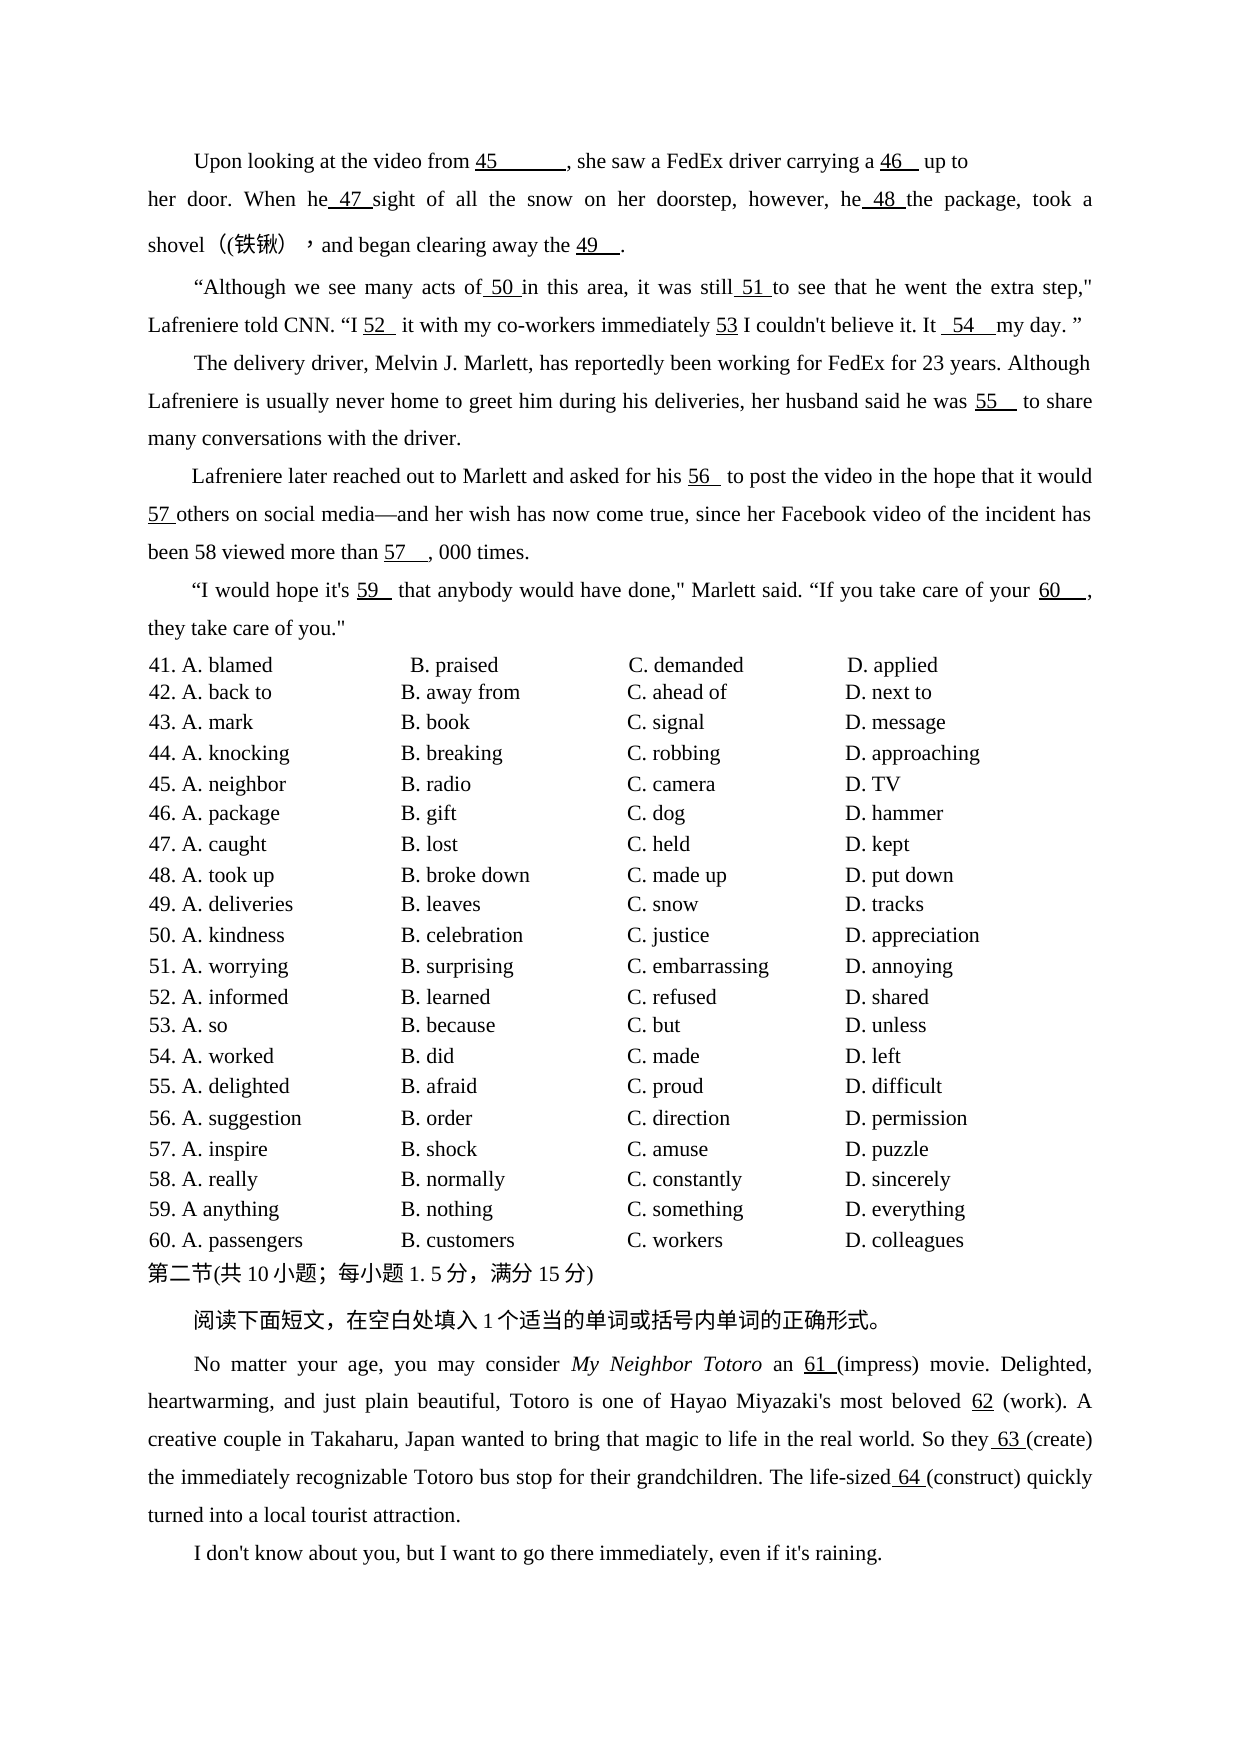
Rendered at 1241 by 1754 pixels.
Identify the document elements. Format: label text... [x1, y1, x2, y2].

table_cell B. order [400, 1105, 586, 1136]
table_cell C. ahead of [586, 679, 811, 709]
table_cell B. broke down [400, 862, 586, 891]
table_cell 55. A. delighted [148, 1074, 399, 1105]
table_cell D. appreciation [811, 922, 989, 953]
table_cell B. lost [400, 831, 586, 862]
table_cell D. approaching [811, 740, 989, 771]
table_cell C. made [586, 1043, 811, 1073]
text 第二节(共10小题；每小题1. 5分，满分15分) [148, 1256, 1092, 1287]
text I don't know about you, but I want to go there immediately, even if it's raining. [148, 1539, 1092, 1565]
table_cell C. camera [586, 771, 811, 800]
text 阅读下面短文，在空白处填入1个适当的单词或括号内单词的正确形式。 [148, 1303, 1092, 1335]
table_cell D. shared [811, 984, 989, 1012]
table_cell 52. A. informed [148, 984, 399, 1012]
text her door. When he 47 sight of all the snow on her doorstep, however, he 48 the package, took a shovel（(铁锹），and began clearing away the 49 . [148, 186, 1092, 258]
table_cell B. book [400, 709, 586, 740]
table_cell B. away from [400, 679, 586, 709]
table_cell B. leaves [400, 891, 586, 922]
table_cell B. normally [400, 1166, 586, 1196]
table_cell C. made up [586, 862, 811, 891]
table_cell B. nothing [400, 1196, 586, 1227]
table_cell D. next to [811, 679, 989, 709]
table_cell C. held [586, 831, 811, 862]
table_cell D. annoying [811, 953, 989, 984]
table_cell C. signal [586, 709, 811, 740]
table_cell C. something [586, 1196, 811, 1227]
table_cell 53. A. so [148, 1013, 399, 1043]
table_cell C. workers [586, 1228, 811, 1256]
table_cell 57. A. inspire [148, 1136, 399, 1166]
table_cell D. difficult [811, 1074, 989, 1105]
text Upon looking at the video from 45 , she saw a FedEx driver carrying a 46 up to [148, 148, 1092, 173]
table_cell D. left [811, 1043, 989, 1073]
table_cell D. TV [811, 771, 989, 800]
table_cell 48. A. took up [148, 862, 399, 891]
table_cell B. shock [400, 1136, 586, 1166]
table_cell D. puzzle [811, 1136, 989, 1166]
table_cell C. dog [586, 800, 811, 831]
text The delivery driver, Melvin J. Marlett, has reportedly been working for FedEx for 23 years. Although Lafreniere is usually never home to greet him during his deliveries, her husband said he was 55 to share many conversations with the driver. [148, 350, 1092, 451]
table_cell C. refused [586, 984, 811, 1012]
table_cell 54. A. worked [148, 1043, 399, 1073]
table_cell C. robbing [586, 740, 811, 771]
table_cell C. proud [586, 1074, 811, 1105]
table_cell D. message [811, 709, 989, 740]
table_cell 51. A. worrying [148, 953, 399, 984]
table_cell 49. A. deliveries [148, 891, 399, 922]
table_cell 50. A. kindness [148, 922, 399, 953]
table_cell C. constantly [586, 1166, 811, 1196]
table_cell C. justice [586, 922, 811, 953]
table_cell C. embarrassing [586, 953, 811, 984]
table_cell C. direction [586, 1105, 811, 1136]
table_cell D. unless [811, 1013, 989, 1043]
table_cell B. gift [400, 800, 586, 831]
table_cell 56. A. suggestion [148, 1105, 399, 1136]
table_cell B. afraid [400, 1074, 586, 1105]
table_cell B. celebration [400, 922, 586, 953]
table_cell 46. A. package [148, 800, 399, 831]
table_cell D. colleagues [811, 1228, 989, 1256]
table_cell B. did [400, 1043, 586, 1073]
table_cell 44. A. knocking [148, 740, 399, 771]
table_cell 58. A. really [148, 1166, 399, 1196]
table_cell C. amuse [586, 1136, 811, 1166]
table_header 41. A. blamed B. praised C. demanded D. applied [148, 652, 989, 679]
table_cell C. snow [586, 891, 811, 922]
table_cell 43. A. mark [148, 709, 399, 740]
text “Although we see many acts of 50 in this area, it was still 51 to see that he went the extra step," Lafreniere told CNN. “I 52 it with my co-workers immediately 53 I couldn't believe it. It 54 my day. ” [148, 274, 1092, 337]
table_cell D. sincerely [811, 1166, 989, 1196]
table_cell D. put down [811, 862, 989, 891]
text Lafreniere later reached out to Marlett and asked for his 56 to post the video in the hope that it would 57 others on social media—and her wish has now come true, since her Facebook video of the incident has been 58 viewed more than 57 , 000 times. [148, 463, 1092, 564]
table_cell D. tracks [811, 891, 989, 922]
table_cell D. hammer [811, 800, 989, 831]
table_cell B. radio [400, 771, 586, 800]
table_cell B. breaking [400, 740, 586, 771]
table_cell 42. A. back to [148, 679, 399, 709]
text “I would hope it's 59 that anybody would have done," Marlett said. “If you take care of your 60 , they take care of you." [148, 577, 1092, 640]
table_cell 47. A. caught [148, 831, 399, 862]
table_cell B. learned [400, 984, 586, 1012]
table_cell 45. A. neighbor [148, 771, 399, 800]
table_cell B. customers [400, 1228, 586, 1256]
table_cell B. surprising [400, 953, 586, 984]
table_cell D. kept [811, 831, 989, 862]
table_cell B. because [400, 1013, 586, 1043]
table_cell D. everything [811, 1196, 989, 1227]
table_cell C. but [586, 1013, 811, 1043]
text No matter your age, you may consider My Neighbor Totoro an 61 (impress) movie. Delighted, heartwarming, and just plain beautiful, Totoro is one of Hayao Miyazaki's most beloved 62 (work). A creative couple in Takaharu, Japan wanted to bring that magic to life in the real world. So they 63 (create) the immediately recognizable Totoro bus stop for their grandchildren. The life-sized 64 (construct) quickly turned into a local tourist attraction. [148, 1351, 1092, 1527]
table_cell 60. A. passengers [148, 1228, 399, 1256]
table_cell D. permission [811, 1105, 989, 1136]
table_cell 59. A anything [148, 1196, 399, 1227]
